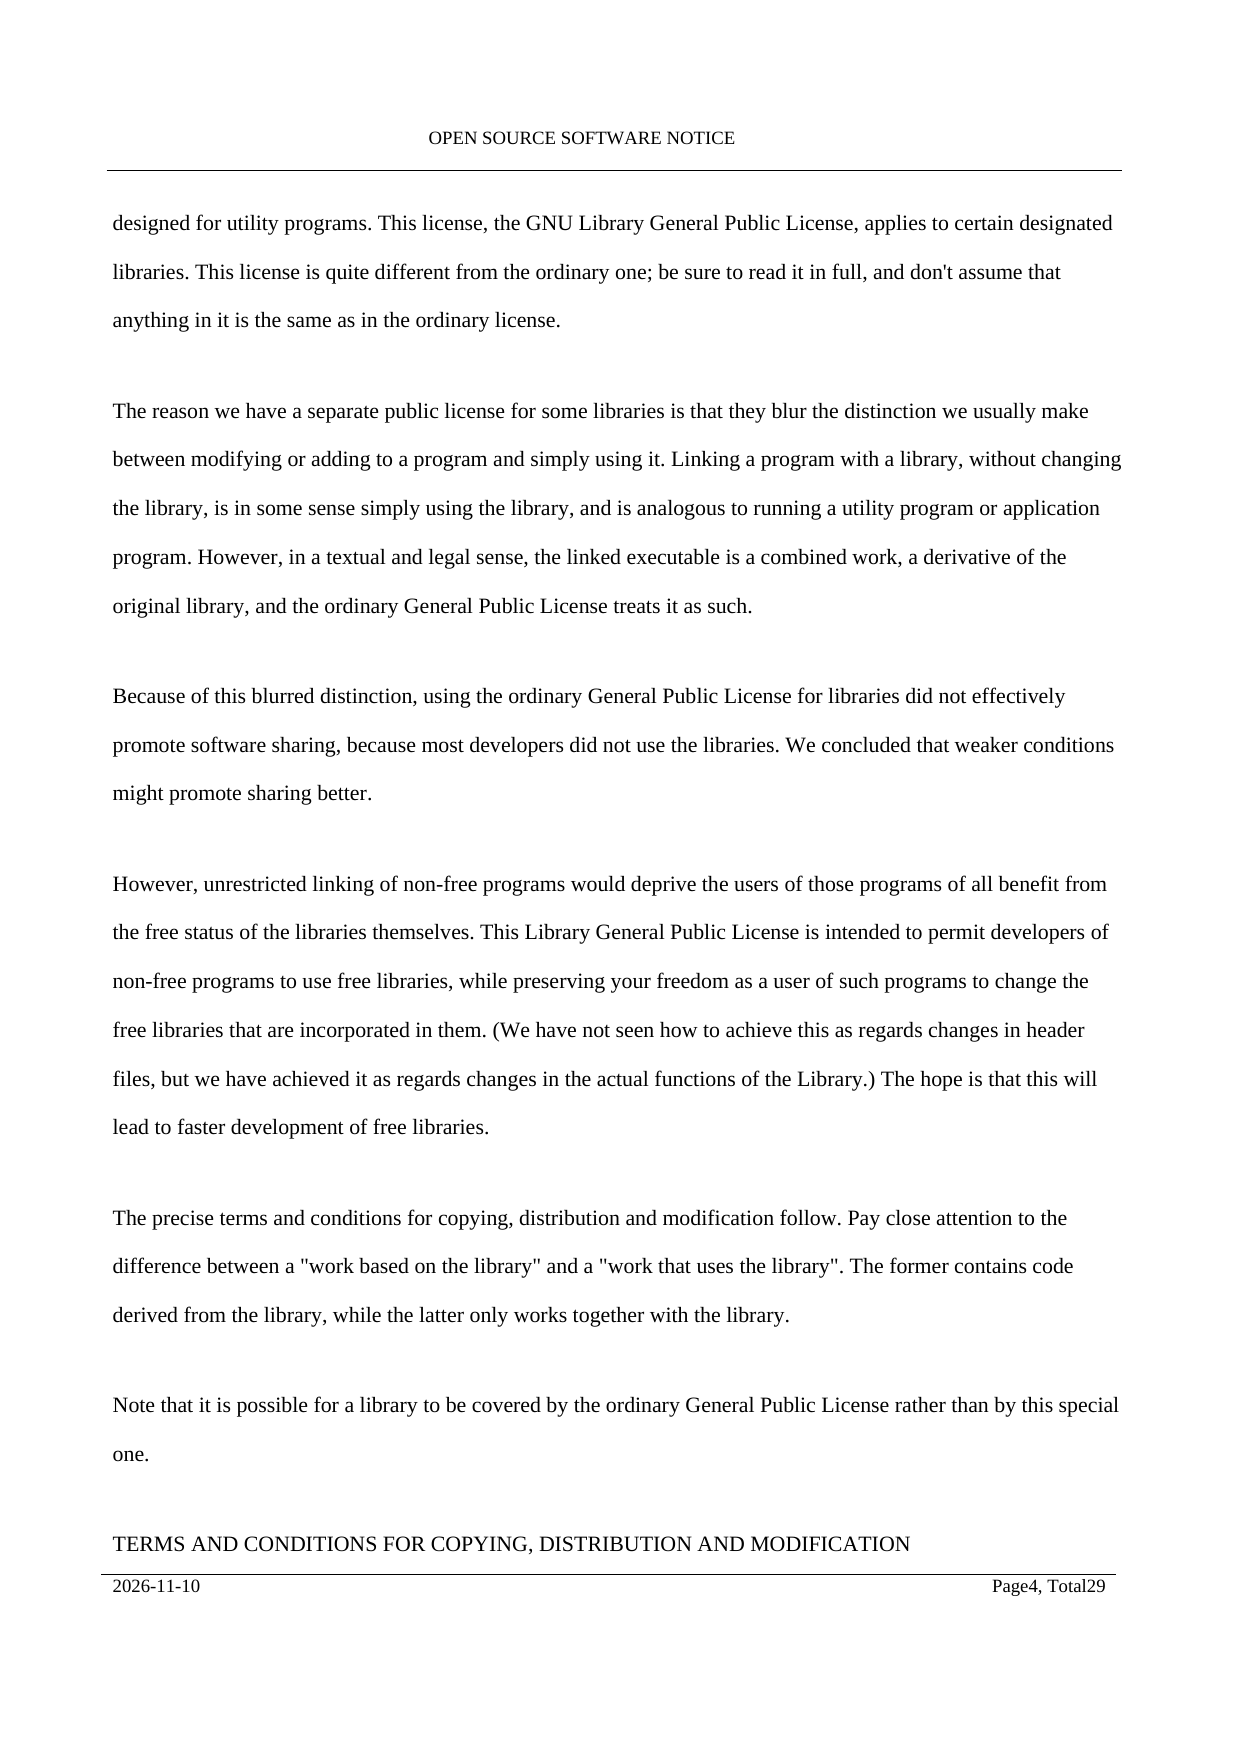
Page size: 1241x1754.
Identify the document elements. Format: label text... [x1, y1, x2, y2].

text The reason we have a separate public license for some libraries is that they blur the distinction we usually make between modifying or adding to a program and simply using it. Linking a program with a library, without changing the library, is in some sense simply using the library, and is analogous to running a utility program or application program. However, in a textual and legal sense, the linked executable is a combined work, a derivative of the original library, and the ordinary General Public License treats it as such. [112, 394, 1128, 622]
text Because of this blurred distinction, using the ordinary General Public License for libraries did not effectively promote software sharing, because most developers did not use the libraries. We concluded that weaker conditions might promote sharing better. [112, 679, 1128, 809]
text Note that it is possible for a library to be covered by the ordinary General Public License rather than by this special one. [112, 1389, 1128, 1470]
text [112, 206, 1128, 336]
text However, unrestricted linking of non-free programs would deprive the users of those programs of all benefit from the free status of the libraries themselves. This Library General Public License is intended to permit developers of non-free programs to use free libraries, while preserving your freedom as a user of such programs to change the free libraries that are incorporated in them. (We have not seen how to achieve this as regards changes in header files, but we have achieved it as regards changes in the actual functions of the Library.) The hope is that this will lead to faster development of free libraries. [112, 867, 1128, 1143]
text TERMS AND CONDITIONS FOR COPYING, DISTRIBUTION AND MODIFICATION [112, 1528, 1128, 1560]
text The precise terms and conditions for copying, distribution and modification follow. Pay close attention to the difference between a "work based on the library" and a "work that uses the library". The former contains code derived from the library, while the latter only works together with the library. [112, 1201, 1128, 1331]
